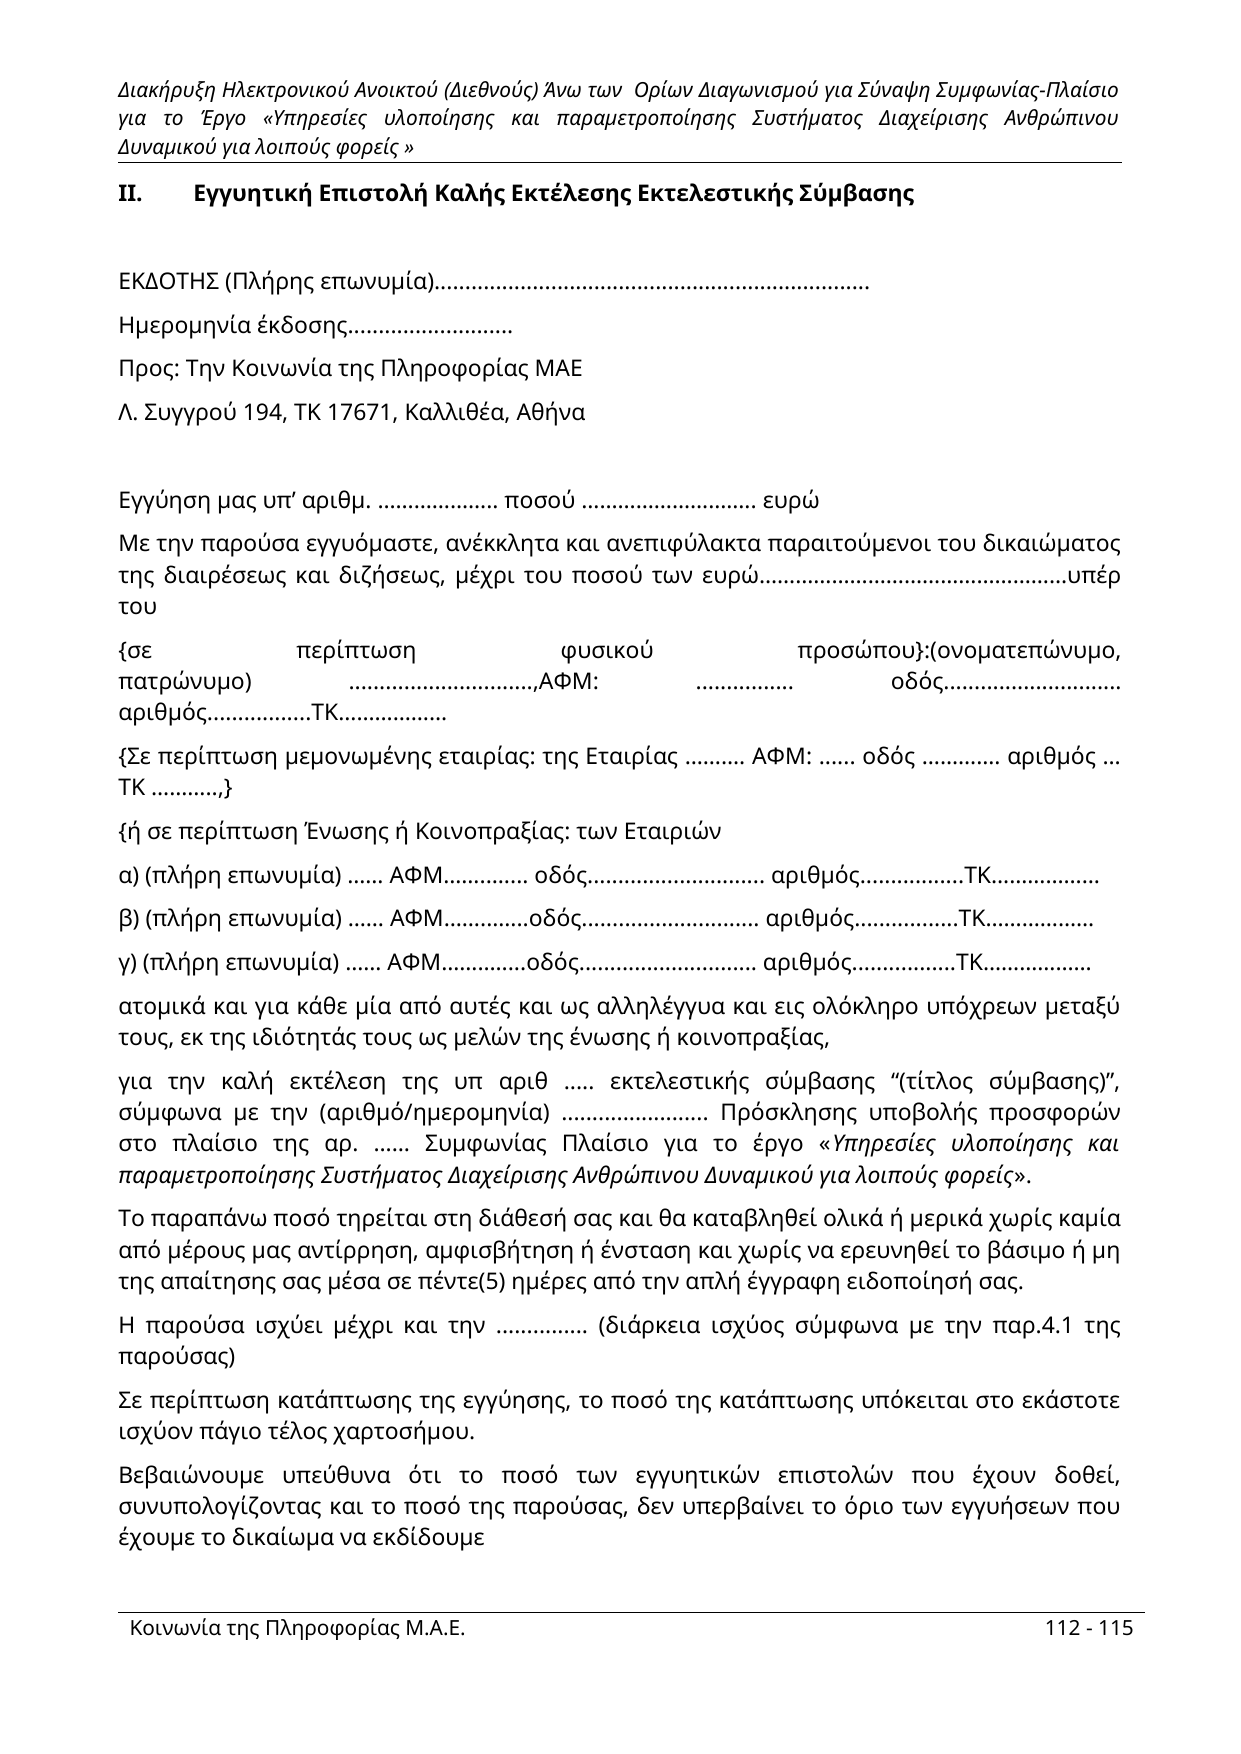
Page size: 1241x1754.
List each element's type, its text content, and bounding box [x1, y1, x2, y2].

text Προς: Την Κοινωνία της Πληροφορίας ΜΑΕ [118, 352, 1122, 383]
text γ) (πλήρη επωνυμία) …… ΑΦΜ…….…....οδός............................. αριθμός.................ΤΚ……………… [118, 946, 1122, 977]
text Σε περίπτωση κατάπτωσης της εγγύησης, το ποσό της κατάπτωσης υπόκειται στο εκάστοτε ισχύον πάγιο τέλος χαρτοσήμου. [118, 1383, 1122, 1446]
text ατομικά και για κάθε μία από αυτές και ως αλληλέγγυα και εις ολόκληρο υπόχρεων μεταξύ τους, εκ της ιδιότητάς τους ως μελών της ένωσης ή κοινοπραξίας, [118, 990, 1122, 1052]
text ΕΚΔΟΤΗΣ (Πλήρης επωνυμία)....................................................................... [118, 265, 1122, 296]
text {Σε περίπτωση μεμονωμένης εταιρίας: της Εταιρίας ………. ΑΦΜ: ...... οδός …………. αριθμός … ΤΚ ………..,} [118, 740, 1122, 802]
text Η παρούσα ισχύει μέχρι και την ............... (διάρκεια ισχύος σύμφωνα με την παρ.4.1 της παρούσας) [118, 1308, 1122, 1371]
text Εγγύηση μας υπ’ αριθμ. ……………….. ποσού ………………….……. ευρώ [118, 483, 1122, 515]
text Ημερομηνία έκδοσης........................... [118, 308, 1122, 340]
text Λ. Συγγρού 194, ΤΚ 17671, Καλλιθέα, Αθήνα [118, 396, 1122, 427]
text Το παραπάνω ποσό τηρείται στη διάθεσή σας και θα καταβληθεί ολικά ή μερικά χωρίς καμία από μέρους μας αντίρρηση, αμφισβήτηση ή ένσταση και χωρίς να ερευνηθεί το βάσιμο ή μη της απαίτησης σας μέσα σε πέντε(5) ημέρες από την απλή έγγραφη ειδοποίησή σας. [118, 1202, 1122, 1296]
text IΙ. Εγγυητική Επιστολή Καλής Εκτέλεσης Εκτελεστικής Σύμβασης [118, 177, 1122, 208]
text α) (πλήρη επωνυμία) …… ΑΦΜ…….….... οδός............................. αριθμός.................ΤΚ……………… [118, 858, 1122, 890]
text για την καλή εκτέλεση της υπ αριθ ..... εκτελεστικής σύμβασης “(τίτλος σύμβασης)”, σύμφωνα με την (αριθμό/ημερομηνία) ........................ Πρόσκλησης υποβολής προσφορών στο πλαίσιο της αρ. …… Συμφωνίας Πλαίσιο για το έργο «Υπηρεσίες υλοποίησης και παραμετροποίησης Συστήματος Διαχείρισης Ανθρώπινου Δυναμικού για λοιπούς φορείς». [118, 1065, 1122, 1190]
text Βεβαιώνουμε υπεύθυνα ότι το ποσό των εγγυητικών επιστολών που έχουν δοθεί, συνυπολογίζοντας και το ποσό της παρούσας, δεν υπερβαίνει το όριο των εγγυήσεων που έχουμε το δικαίωμα να εκδίδουμε [118, 1458, 1122, 1552]
text {ή σε περίπτωση Ένωσης ή Κοινοπραξίας: των Εταιριών [118, 815, 1122, 846]
text Με την παρούσα εγγυόμαστε, ανέκκλητα και ανεπιφύλακτα παραιτούμενοι του δικαιώματος της διαιρέσεως και διζήσεως, μέχρι του ποσού των ευρώ……………………………………………υπέρ του [118, 527, 1122, 621]
text β) (πλήρη επωνυμία) …… ΑΦΜ…….…....οδός............................. αριθμός.................ΤΚ……………… [118, 902, 1122, 933]
text {σε περίπτωση φυσικού προσώπου}:(ονοματεπώνυμο, πατρώνυμο) ..............................,ΑΦΜ: ................ οδός............................. αριθμός.................ΤΚ……………… [118, 633, 1122, 727]
